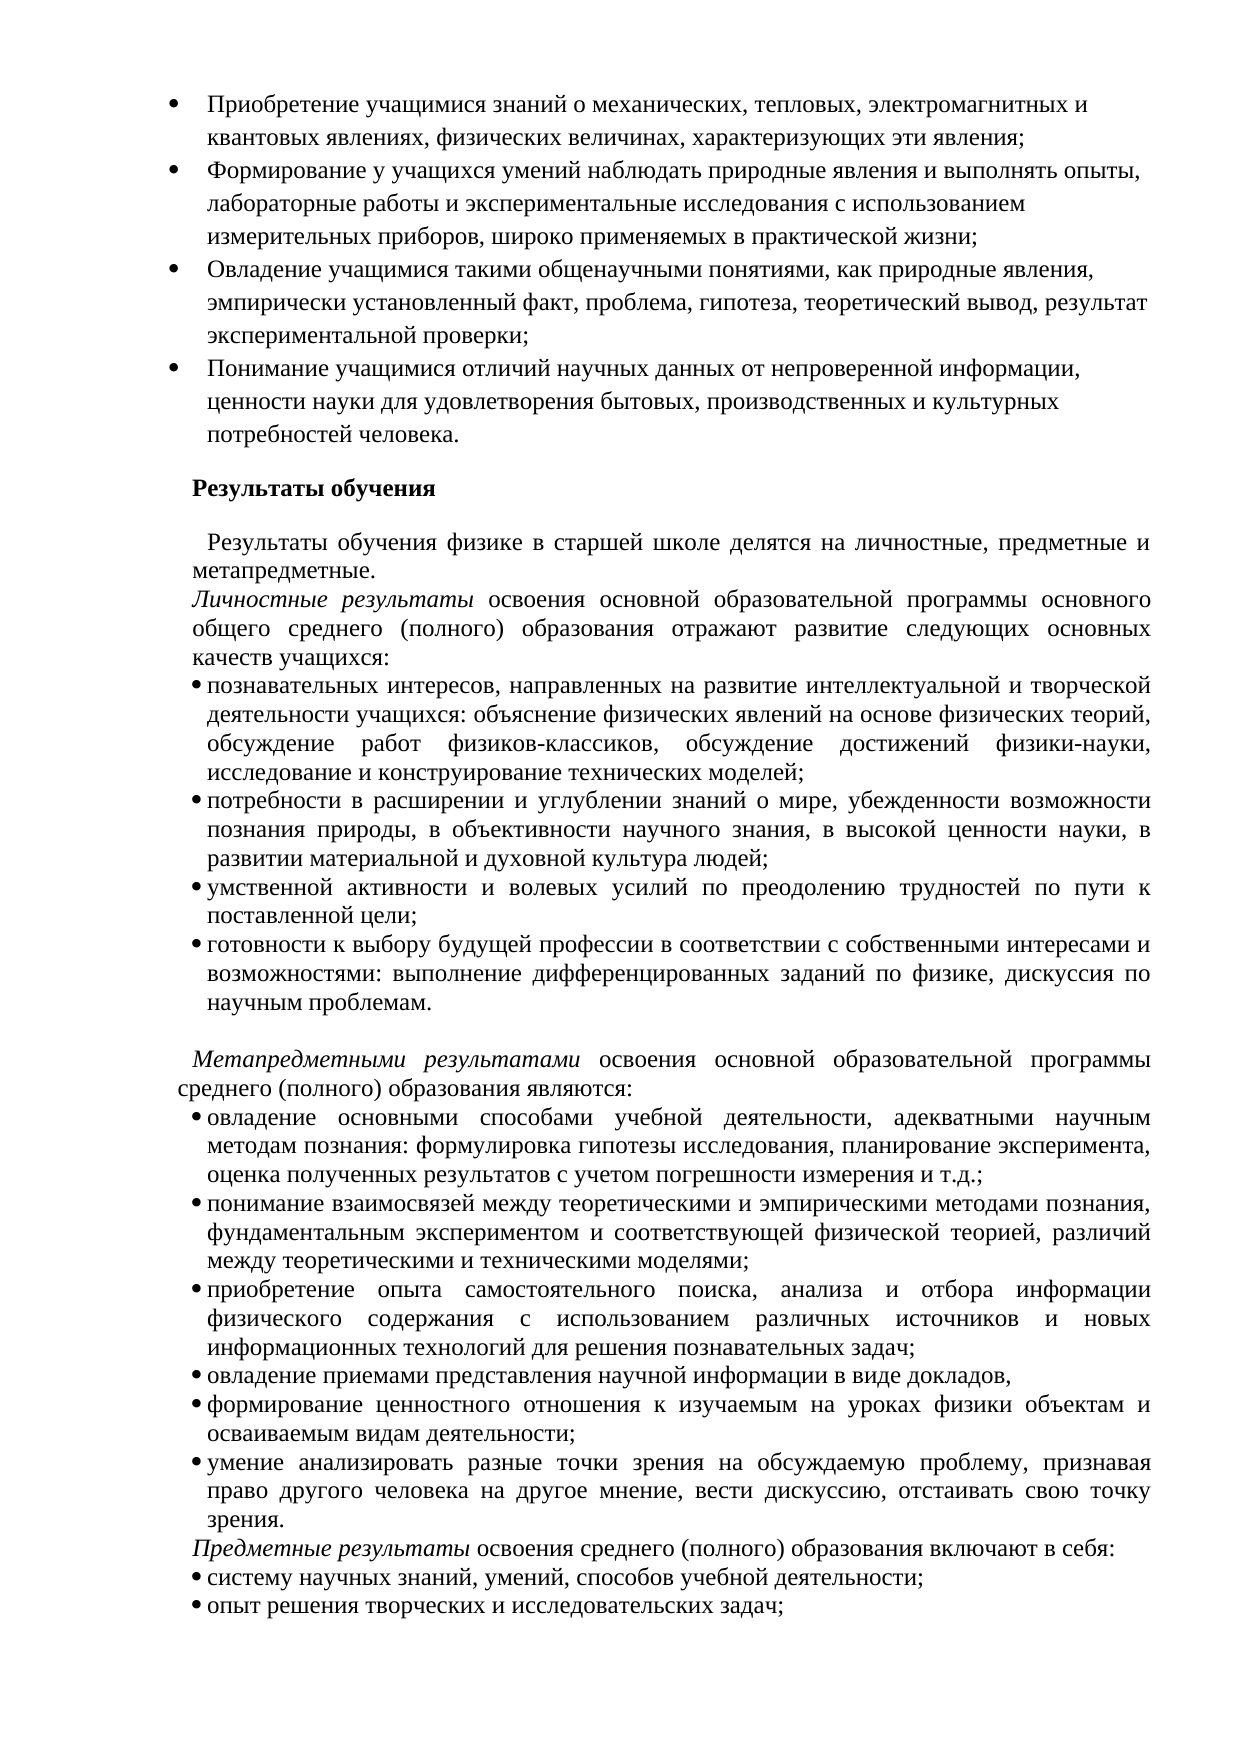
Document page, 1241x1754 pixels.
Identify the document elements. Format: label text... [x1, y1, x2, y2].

list систему научных знаний, умений, способов учебной деятельности; [192, 1562, 1152, 1590]
list приобретение опыта самостоятельного поиска, анализа и отбора информации физического содержания с использованием различных источников и новых информационных технологий для решения познавательных задач; [192, 1274, 1152, 1360]
text Метапредметными результатами освоения основной образовательной программы среднего (полного) образования являются: [177, 1044, 1152, 1102]
list умение анализировать разные точки зрения на обсуждаемую проблему, признавая право другого человека на другое мнение, вести дискуссию, отстаивать свою точку зрения. [192, 1447, 1152, 1533]
list овладение основными способами учебной деятельности, адекватными научным методам познания: формулировка гипотезы исследования, планирование эксперимента, оценка полученных результатов с учетом погрешности измерения и т.д.; [192, 1102, 1152, 1188]
list Овладение учащимися такими общенаучными понятиями, как природные явления, эмпирически установленный факт, проблема, гипотеза, теоретический вывод, результат экспериментальной проверки; [169, 254, 1152, 348]
text Личностные результаты освоения основной образовательной программы основного общего среднего (полного) образования отражают развитие следующих основных качеств учащихся: [192, 584, 1152, 670]
list овладение приемами представления научной информации в виде докладов, [192, 1360, 1152, 1389]
list познавательных интересов, направленных на развитие интеллектуальной и творческой деятельности учащихся: объяснение физических явлений на основе физических теорий, обсуждение работ физиков-классиков, обсуждение достижений физики-науки, исследование и конструирование технических моделей; [192, 670, 1152, 785]
list Приобретение учащимися знаний о механических, тепловых, электромагнитных и квантовых явлениях, физических величинах, характеризующих эти явления; [169, 89, 1152, 150]
text Результаты обучения физике в старшей школе делятся на личностные, предметные и метапредметные. [192, 527, 1152, 584]
list умственной активности и волевых усилий по преодолению трудностей по пути к поставленной цели; [192, 872, 1152, 929]
list Формирование у учащихся умений наблюдать природные явления и выполнять опыты, лабораторные работы и экспериментальные исследования с использованием измерительных приборов, широко применяемых в практической жизни; [169, 155, 1152, 249]
text Результаты обучения [118, 473, 1152, 501]
list потребности в расширении и углублении знаний о мире, убежденности возможности познания природы, в объективности научного знания, в высокой ценности науки, в развитии материальной и духовной культура людей; [192, 785, 1152, 872]
list готовности к выбору будущей профессии в соответствии с собственными интересами и возможностями: выполнение дифференцированных заданий по физике, дискуссия по научным проблемам. [192, 929, 1152, 1015]
list опыт решения творческих и исследовательских задач; [192, 1590, 1152, 1619]
text Предметные результаты освоения среднего (полного) образования включают в себя: [118, 1533, 1152, 1562]
list понимание взаимосвязей между теоретическими и эмпирическими методами познания, фундаментальным экспериментом и соответствующей физической теорией, различий между теоретическими и техническими моделями; [192, 1188, 1152, 1274]
list формирование ценностного отношения к изучаемым на уроках физики объектам и осваиваемым видам деятельности; [192, 1389, 1152, 1447]
list Понимание учащимися отличий научных данных от непроверенной информации, ценности науки для удовлетворения бытовых, производственных и культурных потребностей человека. [169, 353, 1152, 448]
